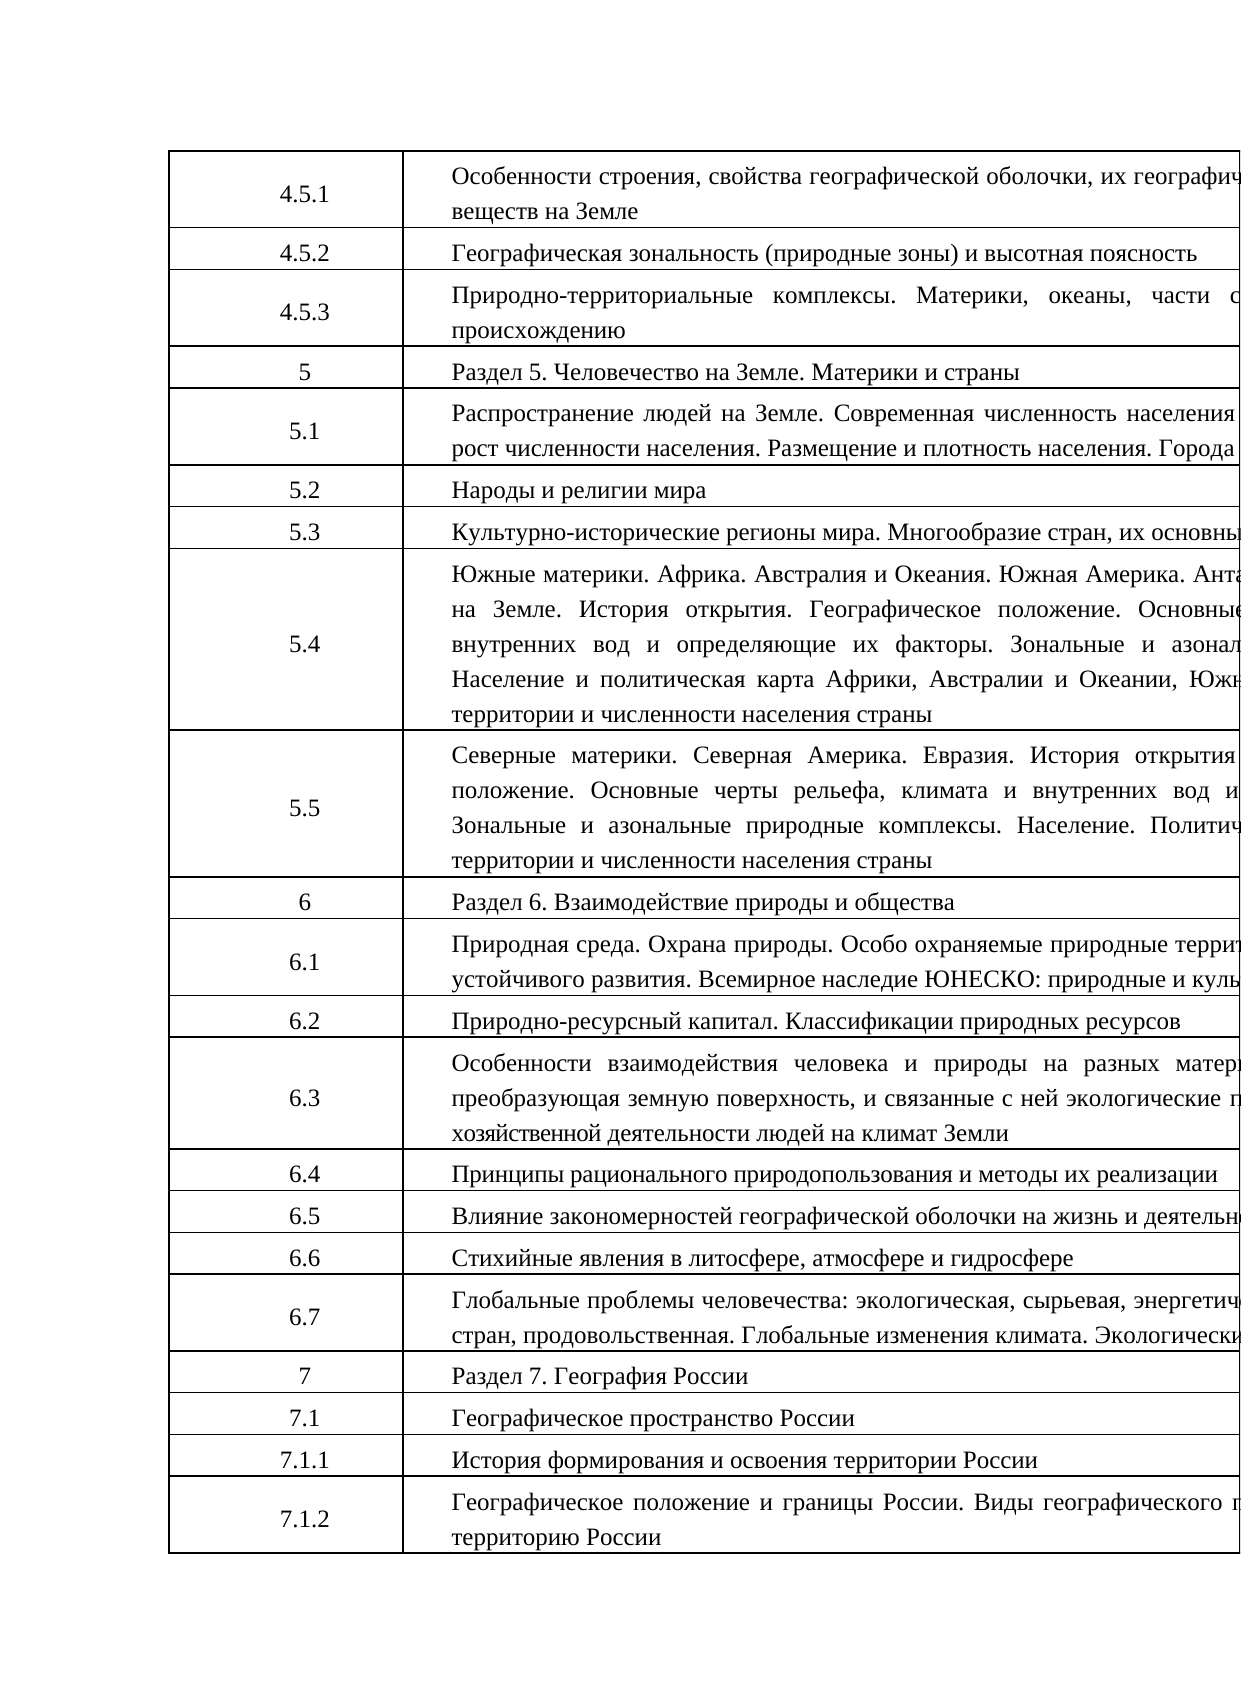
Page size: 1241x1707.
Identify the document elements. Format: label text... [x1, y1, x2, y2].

table_cell 5.2 [170, 466, 402, 506]
table_cell 4.5.1 [170, 152, 402, 227]
table_cell 6.4 [170, 1150, 402, 1190]
table_cell 6.7 [170, 1275, 402, 1350]
table_cell 6.5 [170, 1191, 402, 1232]
table_cell Географическое пространство России [404, 1393, 1239, 1434]
table_cell Раздел 7. География России [404, 1352, 1239, 1392]
table_cell 6.6 [170, 1233, 402, 1273]
table_cell Природно-ресурсный капитал. Классификации природных ресурсов [404, 996, 1239, 1036]
table_cell 7.1 [170, 1393, 402, 1434]
table_cell Географическая зональность (природные зоны) и высотная поясность [404, 228, 1239, 268]
table_cell Раздел 5. Человечество на Земле. Материки и страны [404, 347, 1239, 387]
table_cell История формирования и освоения территории России [404, 1435, 1239, 1475]
table_cell Южные материки. Африка. Австралия и Океания. Южная Америка. Антарктида ‒ уникальный материк на Земле. История открытия. Географическое положение. Основные черты рельефа, климата и внутренних вод и определяющие их факторы. Зональные и азональные природные комплексы. Население и политическая карта Африки, Австралии и Океании, Южной Америки. Крупнейшие по территории и численности населения страны [404, 549, 1239, 729]
table_cell 6.2 [170, 996, 402, 1036]
table_cell Раздел 6. Взаимодействие природы и общества [404, 878, 1239, 918]
table_cell Природно-территориальные комплексы. Материки, океаны, части света. Острова, их типы по происхождению [404, 270, 1239, 345]
table_cell Влияние закономерностей географической оболочки на жизнь и деятельность людей [404, 1191, 1239, 1232]
table_cell Принципы рационального природопользования и методы их реализации [404, 1150, 1239, 1190]
table_cell 7.1.2 [170, 1477, 402, 1552]
table_cell 6 [170, 878, 402, 918]
table_cell Особенности строения, свойства географической оболочки, их географические следствия. Круговороты веществ на Земле [404, 152, 1239, 227]
table_cell 7 [170, 1352, 402, 1392]
table_cell 6.1 [170, 919, 402, 994]
table_cell Особенности взаимодействия человека и природы на разных материках. Деятельность человека, преобразующая земную поверхность, и связанные с ней экологические проблемы. Влияние современной хозяйственной деятельности людей на климат Земли [404, 1038, 1239, 1148]
table_cell 5 [170, 347, 402, 387]
table_cell 4.5.2 [170, 228, 402, 268]
table_cell 6.3 [170, 1038, 402, 1148]
table_cell Распространение людей на Земле. Современная численность населения мира. Факторы, влияющие на рост численности населения. Размещение и плотность населения. Города и сельские поселения [404, 389, 1239, 464]
table_cell 5.1 [170, 389, 402, 464]
table_cell 4.5.3 [170, 270, 402, 345]
table_cell Народы и религии мира [404, 466, 1239, 506]
table_cell Стихийные явления в литосфере, атмосфере и гидросфере [404, 1233, 1239, 1273]
table_cell Природная среда. Охрана природы. Особо охраняемые природные территории. Программа ООН и цели устойчивого развития. Всемирное наследие ЮНЕСКО: природные и культурные объекты [404, 919, 1239, 994]
table_cell 5.3 [170, 507, 402, 547]
table_cell Глобальные проблемы человечества: экологическая, сырьевая, энергетическая, преодоления отсталости стран, продовольственная. Глобальные изменения климата. Экологические проблемы Мирового океана [404, 1275, 1239, 1350]
table_cell Культурно-исторические регионы мира. Многообразие стран, их основные типы [404, 507, 1239, 547]
table_cell 5.4 [170, 549, 402, 729]
table_cell 7.1.1 [170, 1435, 402, 1475]
table_cell Северные материки. Северная Америка. Евразия. История открытия и освоения. Географическое положение. Основные черты рельефа, климата и внутренних вод и определяющие их факторы. Зональные и азональные природные комплексы. Население. Политическая карта. Крупнейшие по территории и численности населения страны [404, 731, 1239, 876]
table_cell 5.5 [170, 731, 402, 876]
table_cell Географическое положение и границы России. Виды географического положения. Моря, омывающие территорию России [404, 1477, 1239, 1552]
